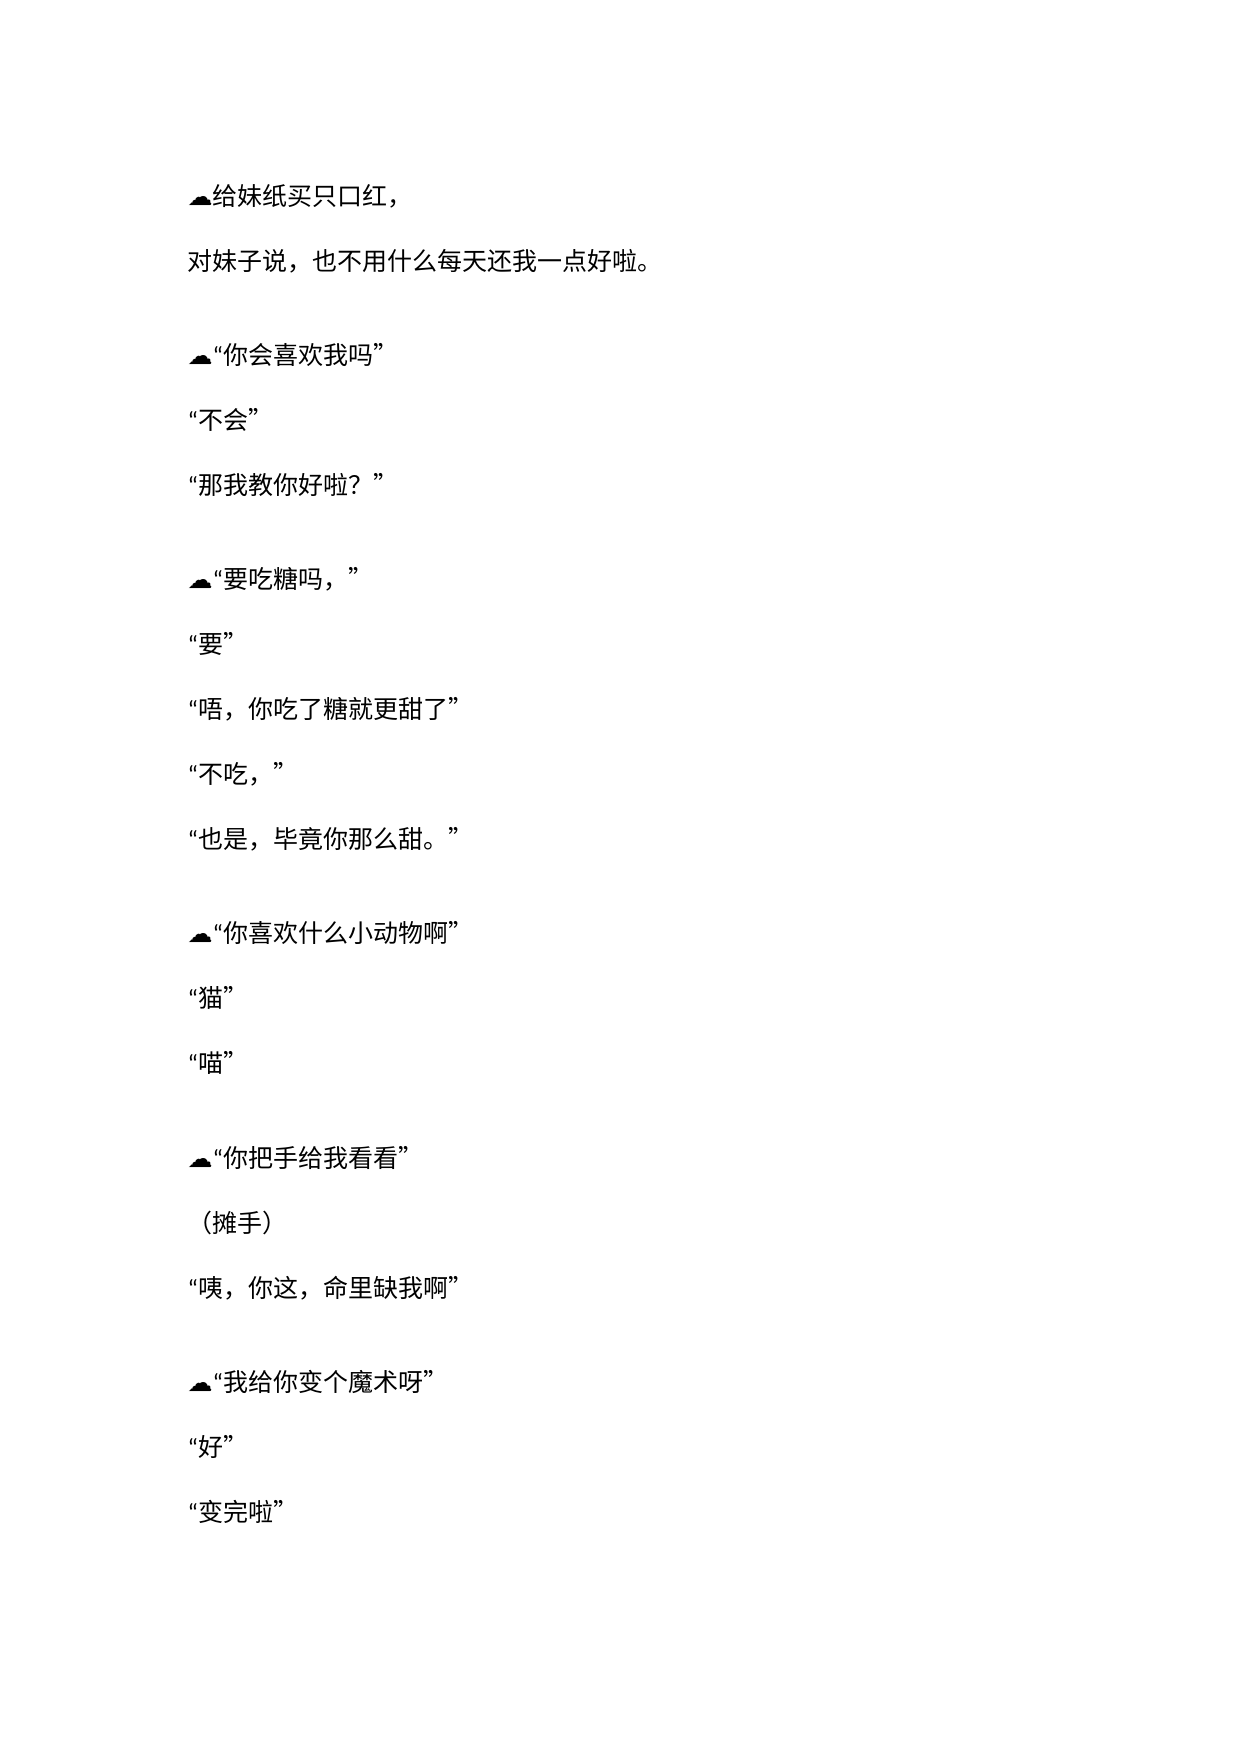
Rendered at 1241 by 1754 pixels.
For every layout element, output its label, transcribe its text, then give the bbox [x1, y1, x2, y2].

text ☁“你喜欢什么小动物啊” “猫” “喵” [187, 899, 1053, 1094]
text ☁“要吃糖吗，” “要” “唔，你吃了糖就更甜了” “不吃，” “也是，毕竟你那么甜。” [187, 545, 1053, 870]
text ☁给妹纸买只口红， 对妹子说，也不用什么每天还我一点好啦。 [187, 162, 1053, 292]
text ☁“你会喜欢我吗” “不会” “那我教你好啦？” [187, 321, 1053, 516]
text ☁“你把手给我看看” （摊手） “咦，你这，命里缺我啊” [187, 1124, 1053, 1319]
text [187, 1348, 1053, 1543]
